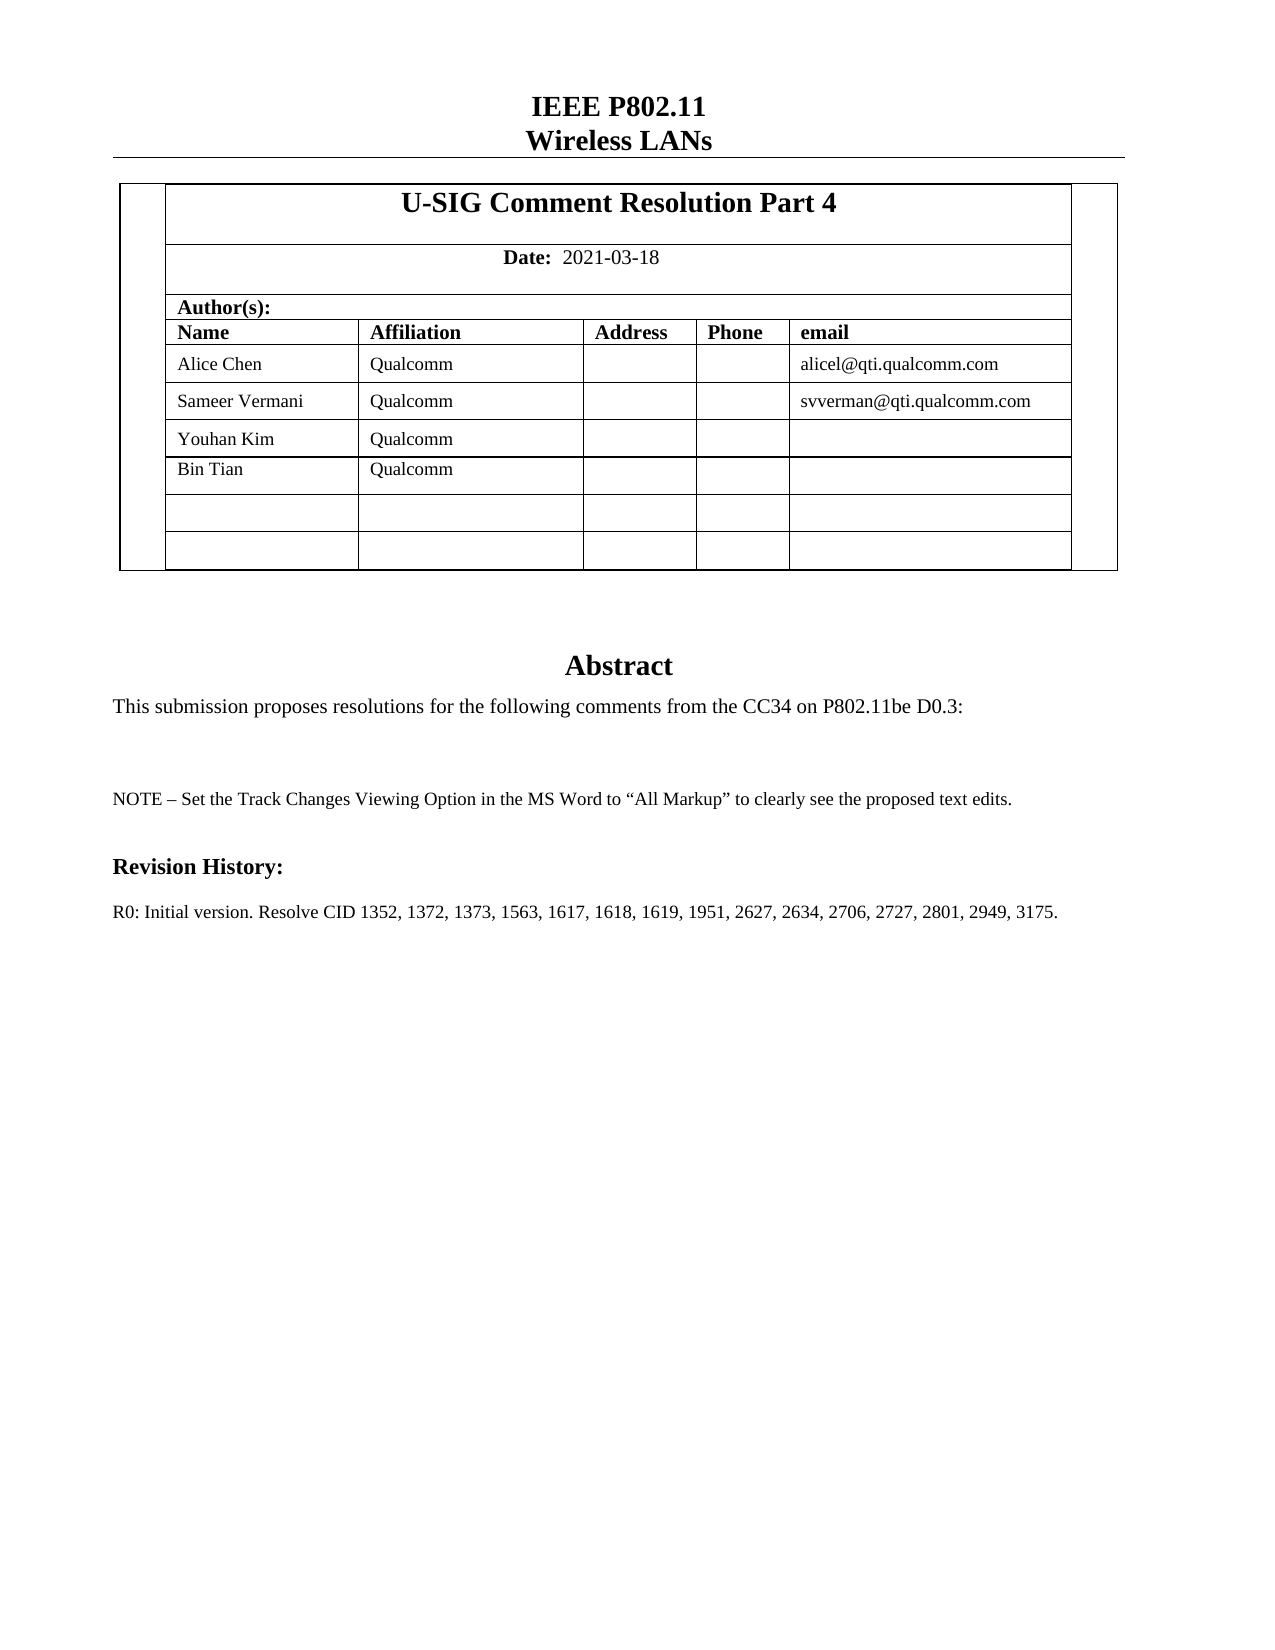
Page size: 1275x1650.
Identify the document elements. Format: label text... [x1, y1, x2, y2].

table_header [359, 383, 583, 419]
table_header [166, 532, 358, 569]
table_header [584, 383, 696, 419]
table_header [697, 345, 789, 382]
table_header [166, 245, 1071, 294]
table_header [790, 420, 1071, 456]
text NOTE – Set the Track Changes Viewing Option in the MS Word to “All Markup” to clearly see the proposed text edits. [112, 788, 1125, 810]
table_header [790, 320, 1071, 344]
text R0: Initial version. Resolve CID 1352, 1372, 1373, 1563, 1617, 1618, 1619, 1951, 2627, 2634, 2706, 2727, 2801, 2949, 3175. [112, 901, 1125, 922]
table_header [697, 320, 789, 344]
table_header [697, 495, 789, 531]
table_header [1072, 184, 1117, 570]
table_header [166, 458, 358, 494]
table_header [790, 458, 1071, 494]
table_header [697, 458, 789, 494]
table_header [166, 320, 358, 344]
table_header [359, 345, 583, 382]
table_header [697, 532, 789, 569]
text Revision History: [112, 853, 1125, 879]
table_header [584, 458, 696, 494]
table_header [584, 495, 696, 531]
table_header [359, 532, 583, 569]
text This submission proposes resolutions for the following comments from the CC34 on P802.11be D0.3: [112, 694, 1125, 718]
text Abstract [112, 648, 1125, 682]
table_header [166, 295, 1071, 319]
table_header [790, 383, 1071, 419]
table_header [359, 320, 583, 344]
text IEEE P802.11 Wireless LANs [112, 89, 1125, 158]
table_header [166, 383, 358, 419]
table_header [697, 420, 789, 456]
table_header [166, 185, 1071, 244]
table_header [166, 420, 358, 456]
table_header [584, 532, 696, 569]
table_header [121, 184, 165, 570]
table_header [584, 320, 696, 344]
table_header [790, 495, 1071, 531]
table_header [359, 458, 583, 494]
table_header [790, 345, 1071, 382]
table_header [697, 383, 789, 419]
table_header [166, 495, 358, 531]
table_header [584, 420, 696, 456]
table_header [359, 495, 583, 531]
table_header [584, 345, 696, 382]
table_header [166, 345, 358, 382]
table_header [359, 420, 583, 456]
table_header [790, 532, 1071, 569]
